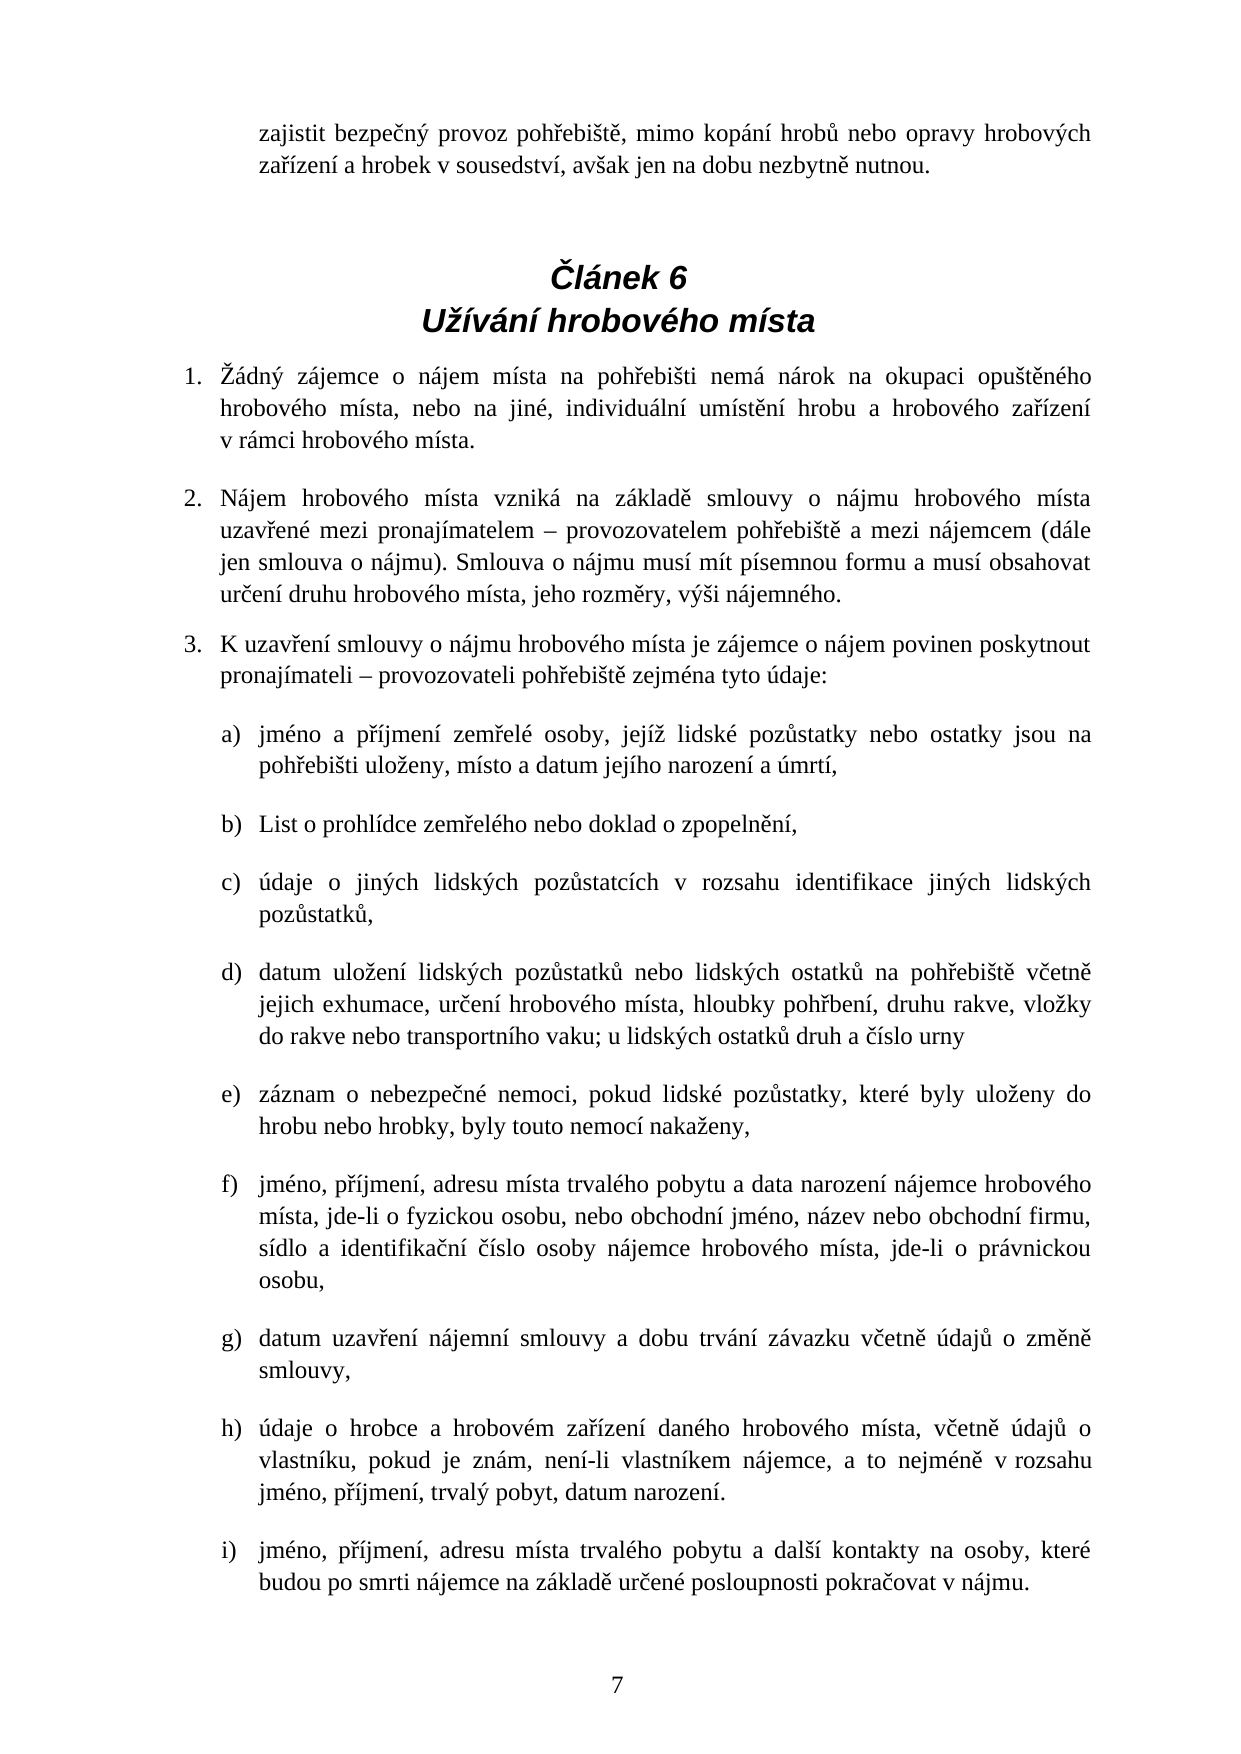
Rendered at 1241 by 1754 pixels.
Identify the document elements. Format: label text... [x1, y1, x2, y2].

subtitle Článek 6 [148, 258, 1092, 296]
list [221, 118, 1092, 179]
list záznam o nebezpečné nemoci, pokud lidské pozůstatky, které byly uloženy do hrobu nebo hrobky, byly touto nemocí nakaženy, [221, 1079, 1092, 1140]
list List o prohlídce zemřelého nebo doklad o zpopelnění, [221, 809, 1092, 838]
list jméno, příjmení, adresu místa trvalého pobytu a data narození nájemce hrobového místa, jde-li o fyzickou osobu, nebo obchodní jméno, název nebo obchodní firmu, sídlo a identifikační číslo osoby nájemce hrobového místa, jde-li o právnickou osobu, [221, 1169, 1092, 1294]
list údaje o hrobce a hrobovém zařízení daného hrobového místa, včetně údajů o vlastníku, pokud je znám, není-li vlastníkem nájemce, a to nejméně v rozsahu jméno, příjmení, trvalý pobyt, datum narození. [221, 1413, 1092, 1506]
list datum uložení lidských pozůstatků nebo lidských ostatků na pohřebiště včetně jejich exhumace, určení hrobového místa, hloubky pohřbení, druhu rakve, vložky do rakve nebo transportního vaku; u lidských ostatků druh a číslo urny [221, 957, 1092, 1050]
subtitle Užívání hrobového místa [148, 301, 1092, 339]
list Žádný zájemce o nájem místa na pohřebišti nemá nárok na okupaci opuštěného hrobového místa, nebo na jiné, individuální umístění hrobu a hrobového zařízení v rámci hrobového místa. [183, 361, 1092, 454]
list K uzavření smlouvy o nájmu hrobového místa je zájemce o nájem povinen poskytnout pronajímateli – provozovateli pohřebiště zejména tyto údaje: [183, 629, 1092, 689]
list jméno, příjmení, adresu místa trvalého pobytu a další kontakty na osoby, které budou po smrti nájemce na základě určené posloupnosti pokračovat v nájmu. [221, 1535, 1092, 1596]
list datum uzavření nájemní smlouvy a dobu trvání závazku včetně údajů o změně smlouvy, [221, 1323, 1092, 1384]
list údaje o jiných lidských pozůstatcích v rozsahu identifikace jiných lidských pozůstatků, [221, 867, 1092, 928]
list Nájem hrobového místa vzniká na základě smlouvy o nájmu hrobového místa uzavřené mezi pronajímatelem – provozovatelem pohřebiště a mezi nájemcem (dále jen smlouva o nájmu). Smlouva o nájmu musí mít písemnou formu a musí obsahovat určení druhu hrobového místa, jeho rozměry, výši nájemného. [183, 483, 1092, 608]
list jméno a příjmení zemřelé osoby, jejíž lidské pozůstatky nebo ostatky jsou na pohřebišti uloženy, místo a datum jejího narození a úmrtí, [221, 719, 1092, 779]
